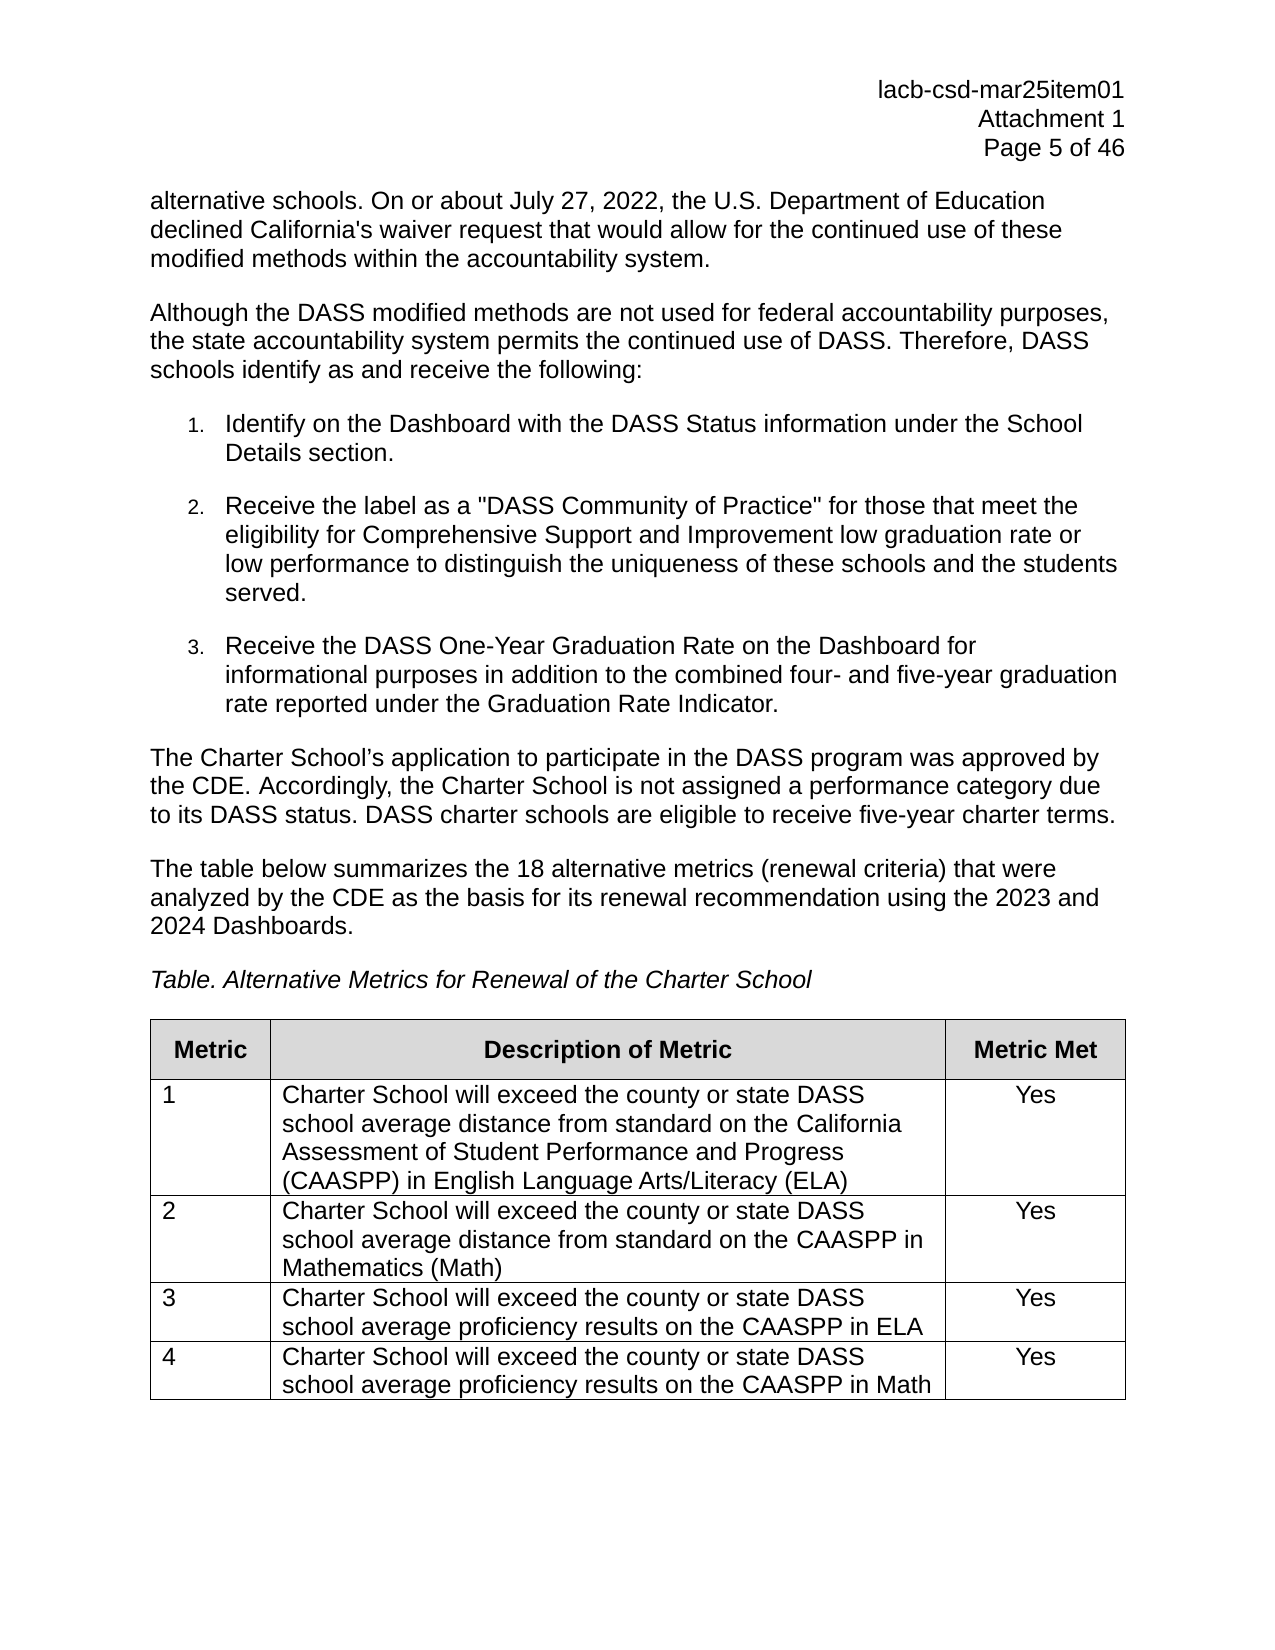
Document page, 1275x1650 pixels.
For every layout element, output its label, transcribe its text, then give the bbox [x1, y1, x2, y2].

table_cell Charter School will exceed the county or state DASS school average distance from standard on the CAASPP in Mathematics (Math) [271, 1196, 945, 1282]
table_cell 2 [151, 1196, 270, 1282]
table_cell 1 [151, 1080, 270, 1195]
text The Charter School’s application to participate in the DASS program was approved by the CDE. Accordingly, the Charter School is not assigned a performance category due to its DASS status. DASS charter schools are eligible to receive five-year charter terms. [150, 742, 1125, 829]
list Receive the label as a "DASS Community of Practice" for those that meet the eligibility for Comprehensive Support and Improvement low graduation rate or low performance to distinguish the uniqueness of these schools and the students served. [187, 491, 1125, 606]
text The table below summarizes the 18 alternative metrics (renewal criteria) that were analyzed by the CDE as the basis for its renewal recommendation using the 2023 and 2024 Dashboards. [150, 854, 1125, 940]
list Receive the DASS One-Year Graduation Rate on the Dashboard for informational purposes in addition to the combined four- and five-year graduation rate reported under the Graduation Rate Indicator. [187, 631, 1125, 717]
table_header Metric [151, 1020, 270, 1079]
table_header Description of Metric [271, 1020, 945, 1079]
table_cell Yes [946, 1342, 1125, 1399]
table_cell Charter School will exceed the county or state DASS school average proficiency results on the CAASPP in Math [271, 1342, 945, 1399]
table_cell Yes [946, 1080, 1125, 1195]
table_cell Charter School will exceed the county or state DASS school average distance from standard on the California Assessment of Student Performance and Progress (CAASPP) in English Language Arts/Literacy (ELA) [271, 1080, 945, 1195]
list Identify on the Dashboard with the DASS Status information under the School Details section. [187, 409, 1125, 466]
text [150, 186, 1125, 272]
table_cell Yes [946, 1283, 1125, 1341]
text Although the DASS modified methods are not used for federal accountability purposes, the state accountability system permits the continued use of DASS. Therefore, DASS schools identify as and receive the following: [150, 297, 1125, 384]
table_cell 3 [151, 1283, 270, 1341]
table_cell 4 [151, 1342, 270, 1399]
table_cell Charter School will exceed the county or state DASS school average proficiency results on the CAASPP in ELA [271, 1283, 945, 1341]
table_header Metric Met [946, 1020, 1125, 1079]
table_cell Yes [946, 1196, 1125, 1282]
text Table. Alternative Metrics for Renewal of the Charter School [150, 965, 1125, 994]
